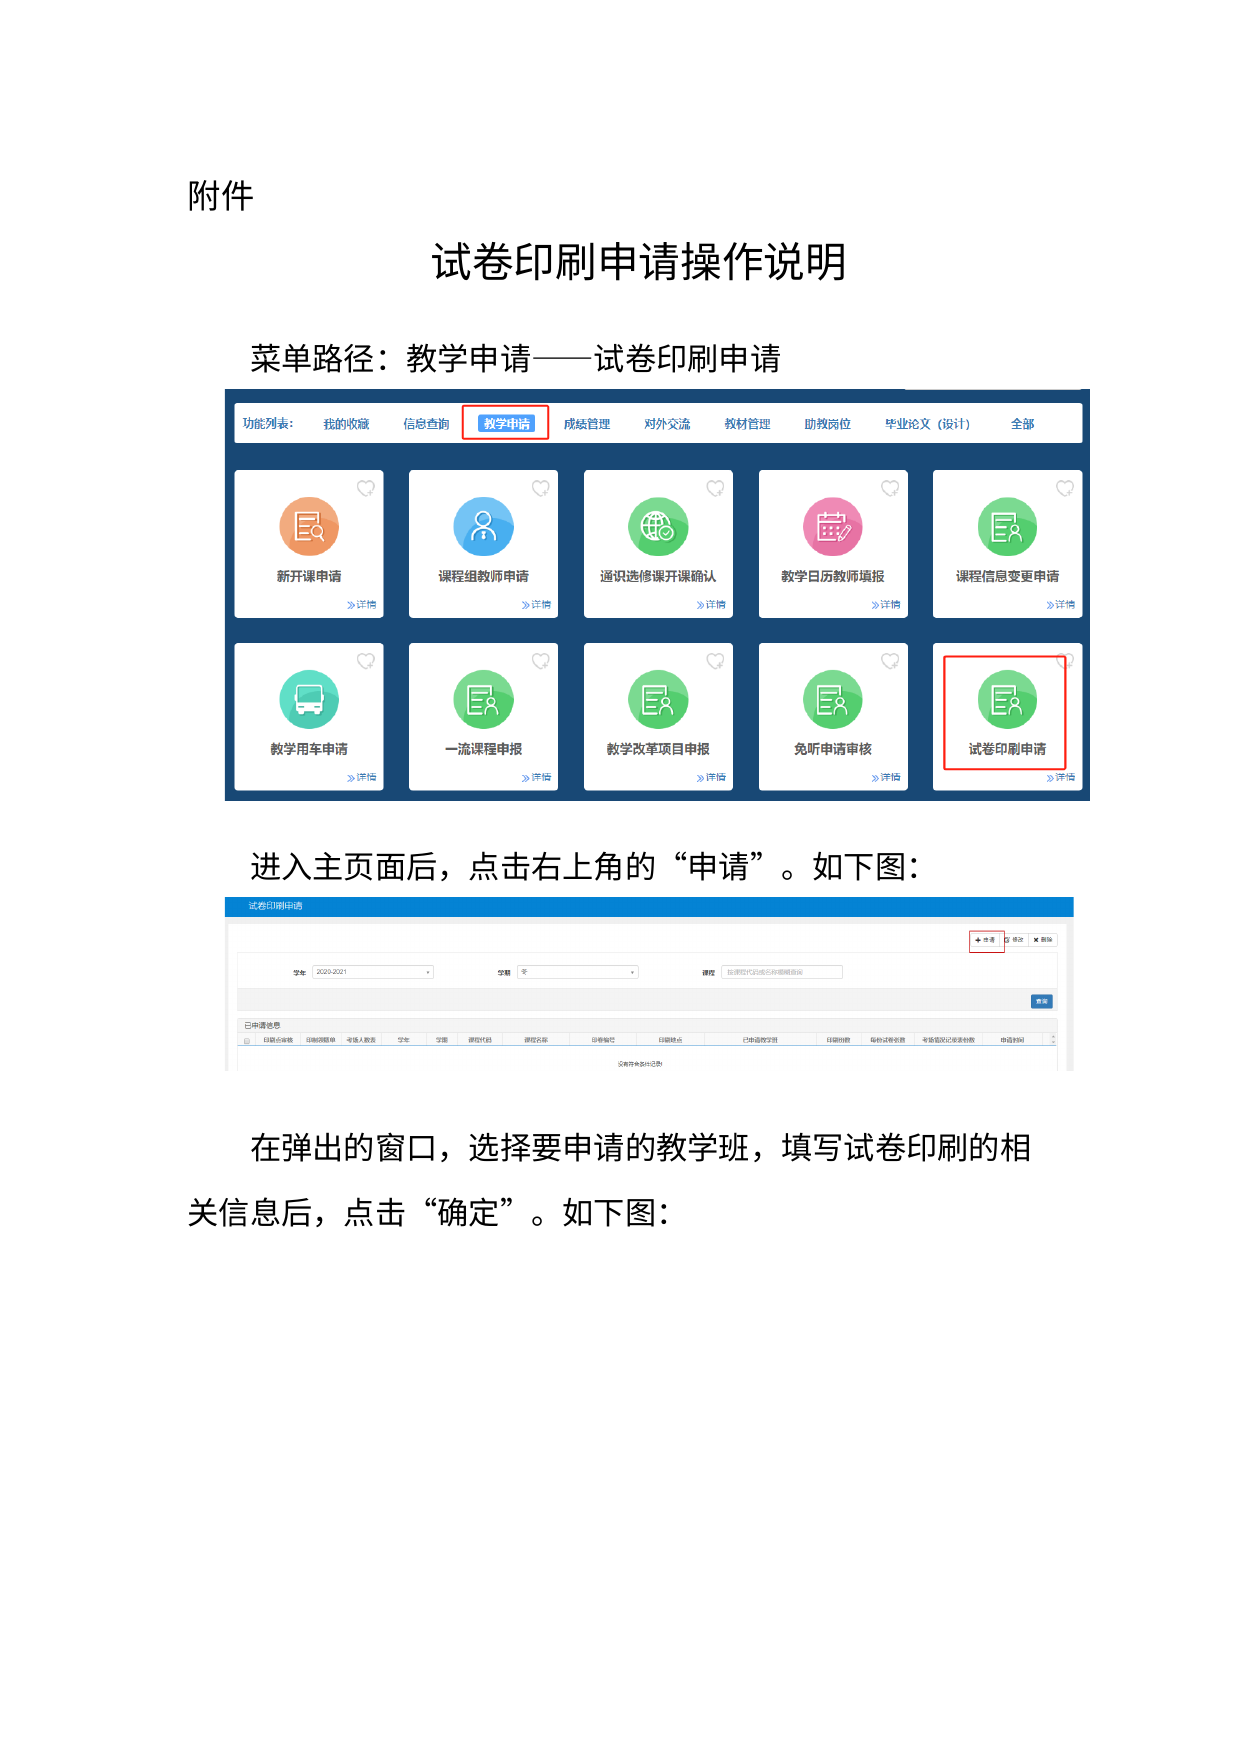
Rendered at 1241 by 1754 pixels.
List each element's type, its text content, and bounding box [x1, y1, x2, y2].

picture [224, 897, 1074, 1071]
text 在弹出的窗口，选择要申请的教学班，填写试卷印刷的相关信息后，点击“确定”。如下图： [187, 1114, 1053, 1244]
list 试卷印刷申请操作说明 [225, 227, 1053, 292]
picture [224, 389, 1090, 801]
text 进入主页面后，点击右上角的“申请”。如下图： [187, 833, 1053, 898]
list 附件 [187, 162, 1053, 227]
text 菜单路径：教学申请——试卷印刷申请 [187, 324, 1053, 389]
